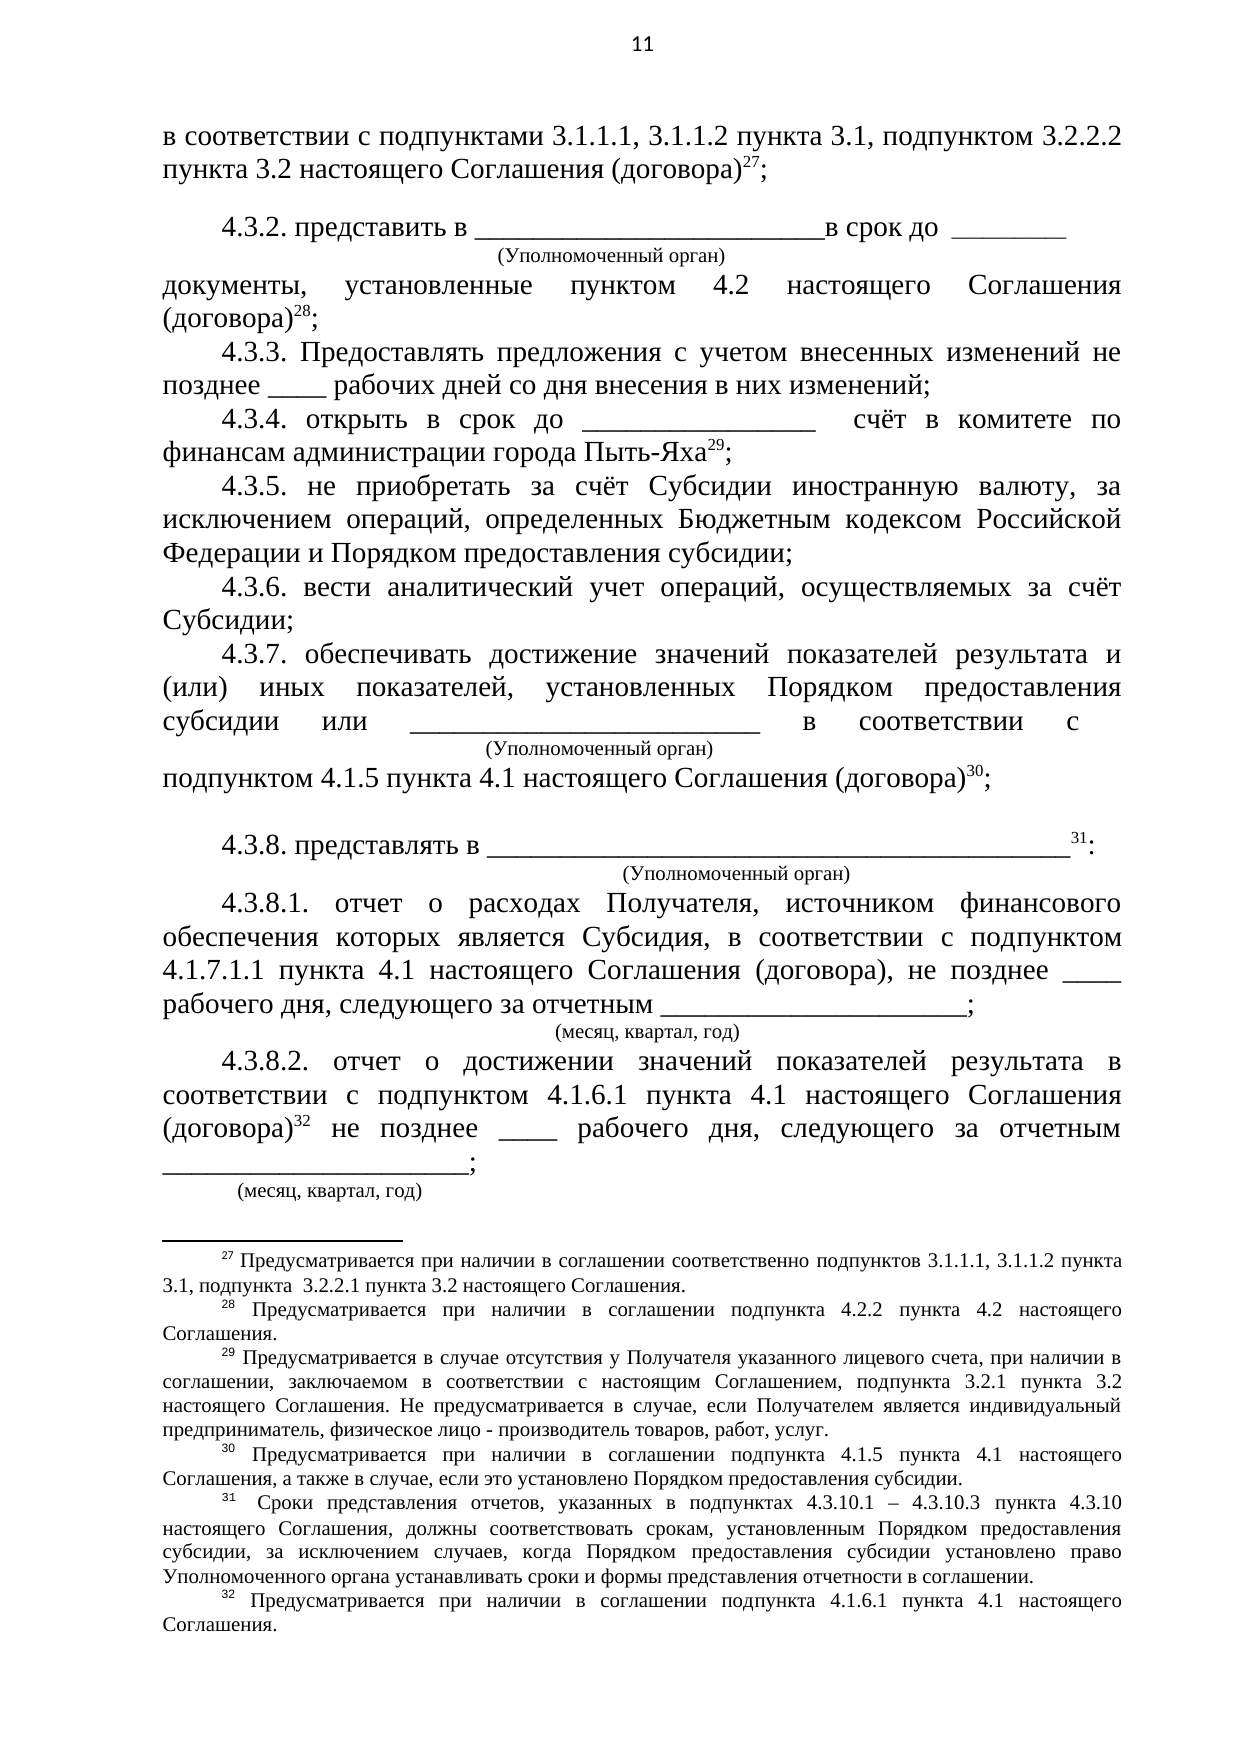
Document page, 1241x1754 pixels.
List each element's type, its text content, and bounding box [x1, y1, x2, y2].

text 4.3.8. представлять в ________________________________________: [162, 827, 1122, 861]
text документы, установленные пунктом 4.2 настоящего Соглашения (договора); [162, 267, 1122, 334]
text 4.3.2. представить в ________________________в срок до ___________ [162, 209, 1122, 243]
text (месяц, квартал, год) [162, 1019, 1122, 1043]
text в соответствии с подпунктами 3.1.1.1, 3.1.1.2 пункта 3.1, подпунктом 3.2.2.2 пункта 3.2 настоящего Соглашения (договора); [162, 118, 1122, 185]
text 4.3.4. открыть в срок до ________________ счёт в комитете по финансам администрации города Пыть-Яха; [162, 401, 1122, 468]
text 4.3.5. не приобретать за счёт Субсидии иностранную валюту, за исключением операций, определенных Бюджетным кодексом Российской Федерации и Порядком предоставления субсидии; [162, 468, 1122, 569]
text 4.3.6. вести аналитический учет операций, осуществляемых за счёт Субсидии; [162, 569, 1122, 636]
text (месяц, квартал, год) [162, 1177, 1122, 1202]
text (Уполномоченный орган) [162, 861, 1122, 885]
text 4.3.3. Предоставлять предложения с учетом внесенных изменений не позднее ____ рабочих дней со дня внесения в них изменений; [162, 334, 1122, 401]
text (Уполномоченный орган) [162, 243, 1122, 267]
text 4.3.7. обеспечивать достижение значений показателей результата и (или) иных показателей, установленных Порядком предоставления субсидии или ________________________ в соответствии с (Уполномоченный орган) [162, 636, 1122, 760]
text 4.3.8.2. отчет о достижении значений показателей результата в соответствии с подпунктом 4.1.6.1 пункта 4.1 настоящего Соглашения (договора) не позднее ____ рабочего дня, следующего за отчетным _____________________; [162, 1043, 1122, 1177]
text подпунктом 4.1.5 пункта 4.1 настоящего Соглашения (договора); [162, 760, 1122, 794]
text 4.3.8.1. отчет о расходах Получателя, источником финансового обеспечения которых является Субсидия, в соответствии с подпунктом 4.1.7.1.1 пункта 4.1 настоящего Соглашения (договора), не позднее ____ рабочего дня, следующего за отчетным _____________________; [162, 885, 1122, 1019]
